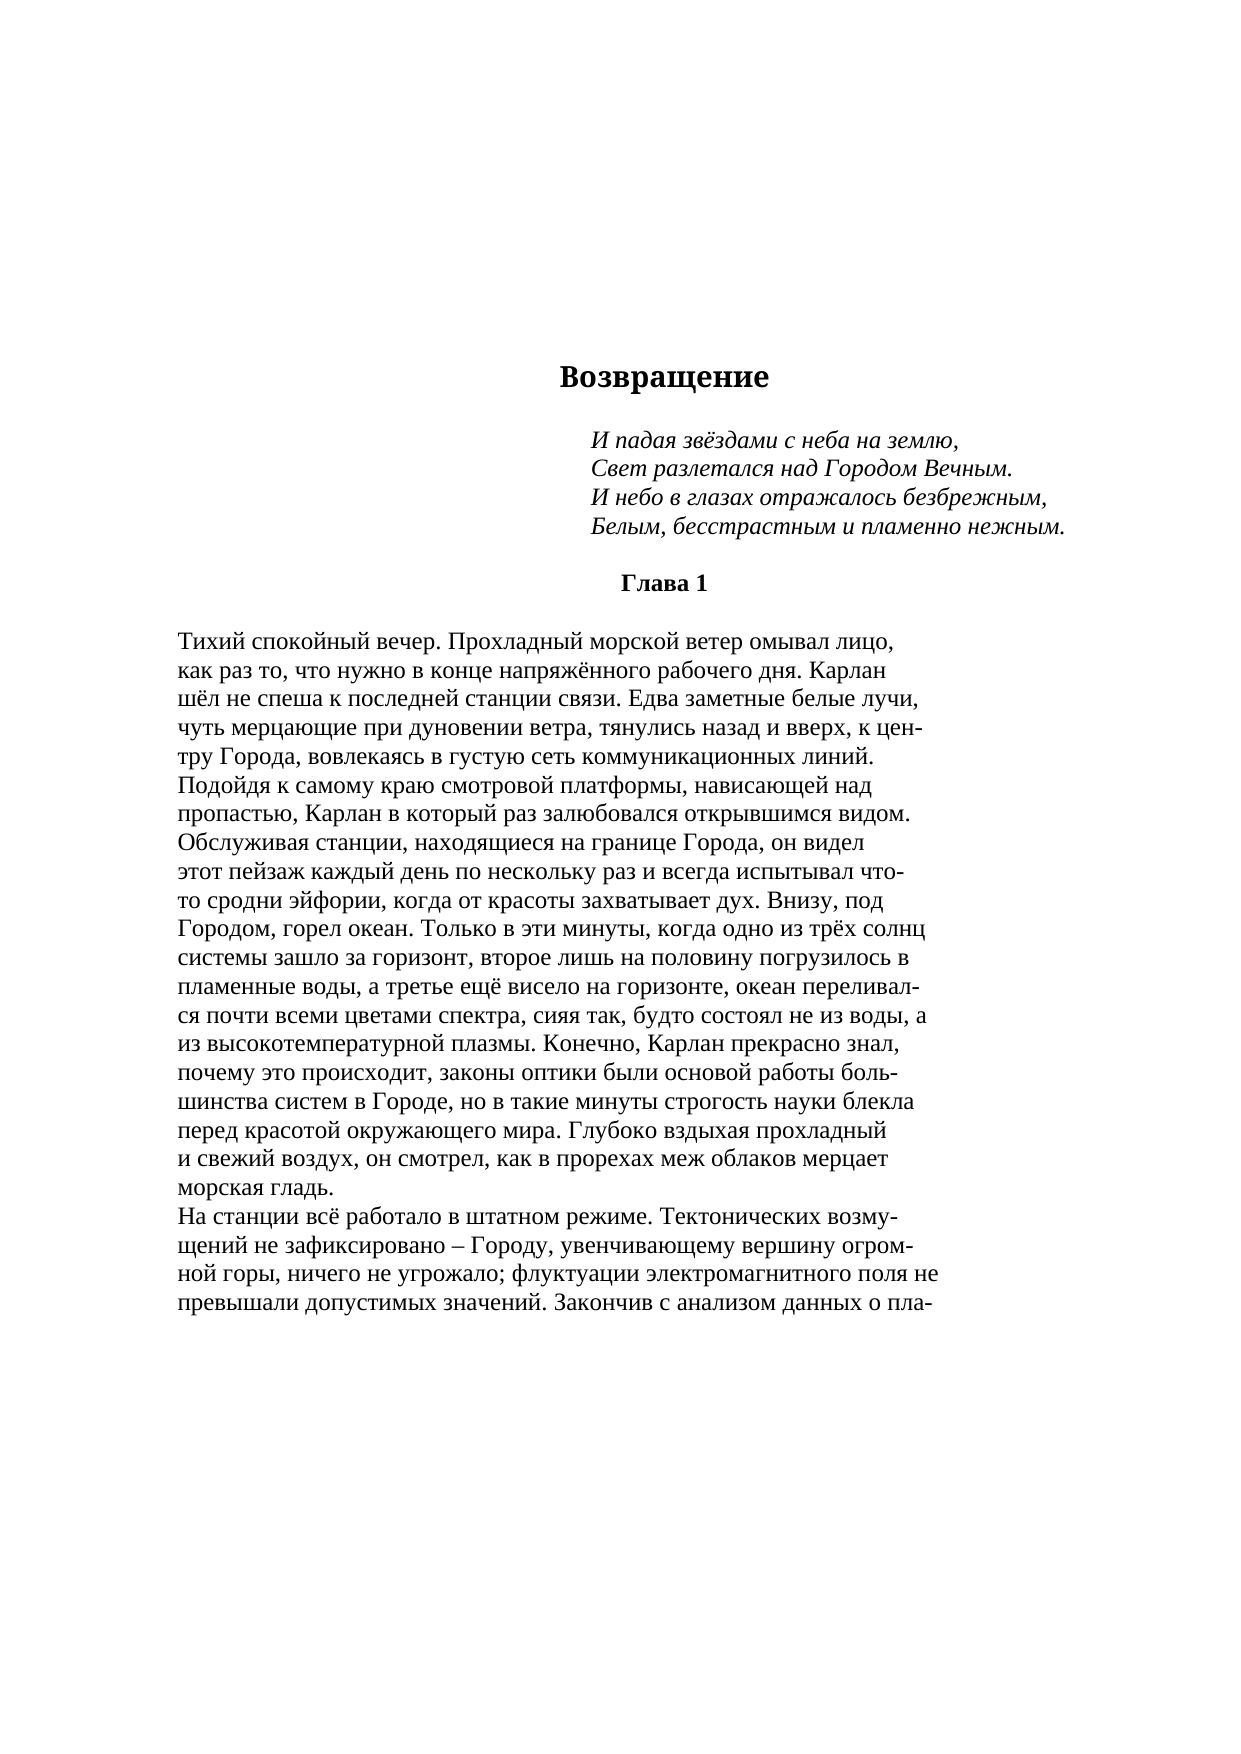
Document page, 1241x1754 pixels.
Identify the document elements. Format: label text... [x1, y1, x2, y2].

text то сродни эйфории, когда от красоты захватывает дух. Внизу, под [177, 885, 1152, 913]
text Тихий спокойный вечер. Прохладный морской ветер омывал лицо, [177, 626, 1152, 655]
text Свет разлетался над Городом Вечным. [591, 453, 1152, 482]
text шёл не спеша к последней станции связи. Едва заметные белые лучи, [177, 683, 1152, 712]
text шинства систем в Городе, но в такие минуты строгость науки блекла [177, 1086, 1152, 1115]
text почему это происходит, законы оптики были основой работы боль- [177, 1057, 1152, 1086]
text этот пейзаж каждый день по нескольку раз и всегда испытывал что- [177, 856, 1152, 885]
text Подойдя к самому краю смотровой платформы, нависающей над [177, 770, 1152, 798]
text щений не зафиксировано – Городу, увенчивающему вершину огром- [177, 1230, 1152, 1258]
text На станции всё работало в штатном режиме. Тектонических возму- [177, 1201, 1152, 1230]
text перед красотой окружающего мира. Глубоко вздыхая прохладный [177, 1115, 1152, 1143]
text Глава 1 [177, 568, 1152, 597]
text И небо в глазах отражалось безбрежным, [591, 482, 1152, 511]
text тру Города, вовлекаясь в густую сеть коммуникационных линий. [177, 741, 1152, 770]
text чуть мерцающие при дуновении ветра, тянулись назад и вверх, к цен- [177, 712, 1152, 741]
text пропастью, Карлан в который раз залюбовался открывшимся видом. [177, 798, 1152, 827]
text ной горы, ничего не угрожало; флуктуации электромагнитного поля не [177, 1258, 1152, 1287]
text Возвращение [177, 356, 1152, 396]
text Городом, горел океан. Только в эти минуты, когда одно из трёх солнц [177, 913, 1152, 942]
text и свежий воздух, он смотрел, как в прорехах меж облаков мерцает [177, 1143, 1152, 1172]
text морская гладь. [177, 1172, 1152, 1201]
text из высокотемпературной плазмы. Конечно, Карлан прекрасно знал, [177, 1028, 1152, 1057]
text И падая звёздами с неба на землю, [591, 425, 1152, 453]
text ся почти всеми цветами спектра, сияя так, будто состоял не из воды, а [177, 1000, 1152, 1028]
text Обслуживая станции, находящиеся на границе Города, он видел [177, 827, 1152, 856]
text Белым, бесстрастным и пламенно нежным. [591, 511, 1152, 540]
text системы зашло за горизонт, второе лишь на половину погрузилось в [177, 942, 1152, 971]
text как раз то, что нужно в конце напряжённого рабочего дня. Карлан [177, 655, 1152, 683]
text пламенные воды, а третье ещё висело на горизонте, океан переливал- [177, 971, 1152, 1000]
text превышали допустимых значений. Закончив с анализом данных о пла- [177, 1287, 1152, 1316]
